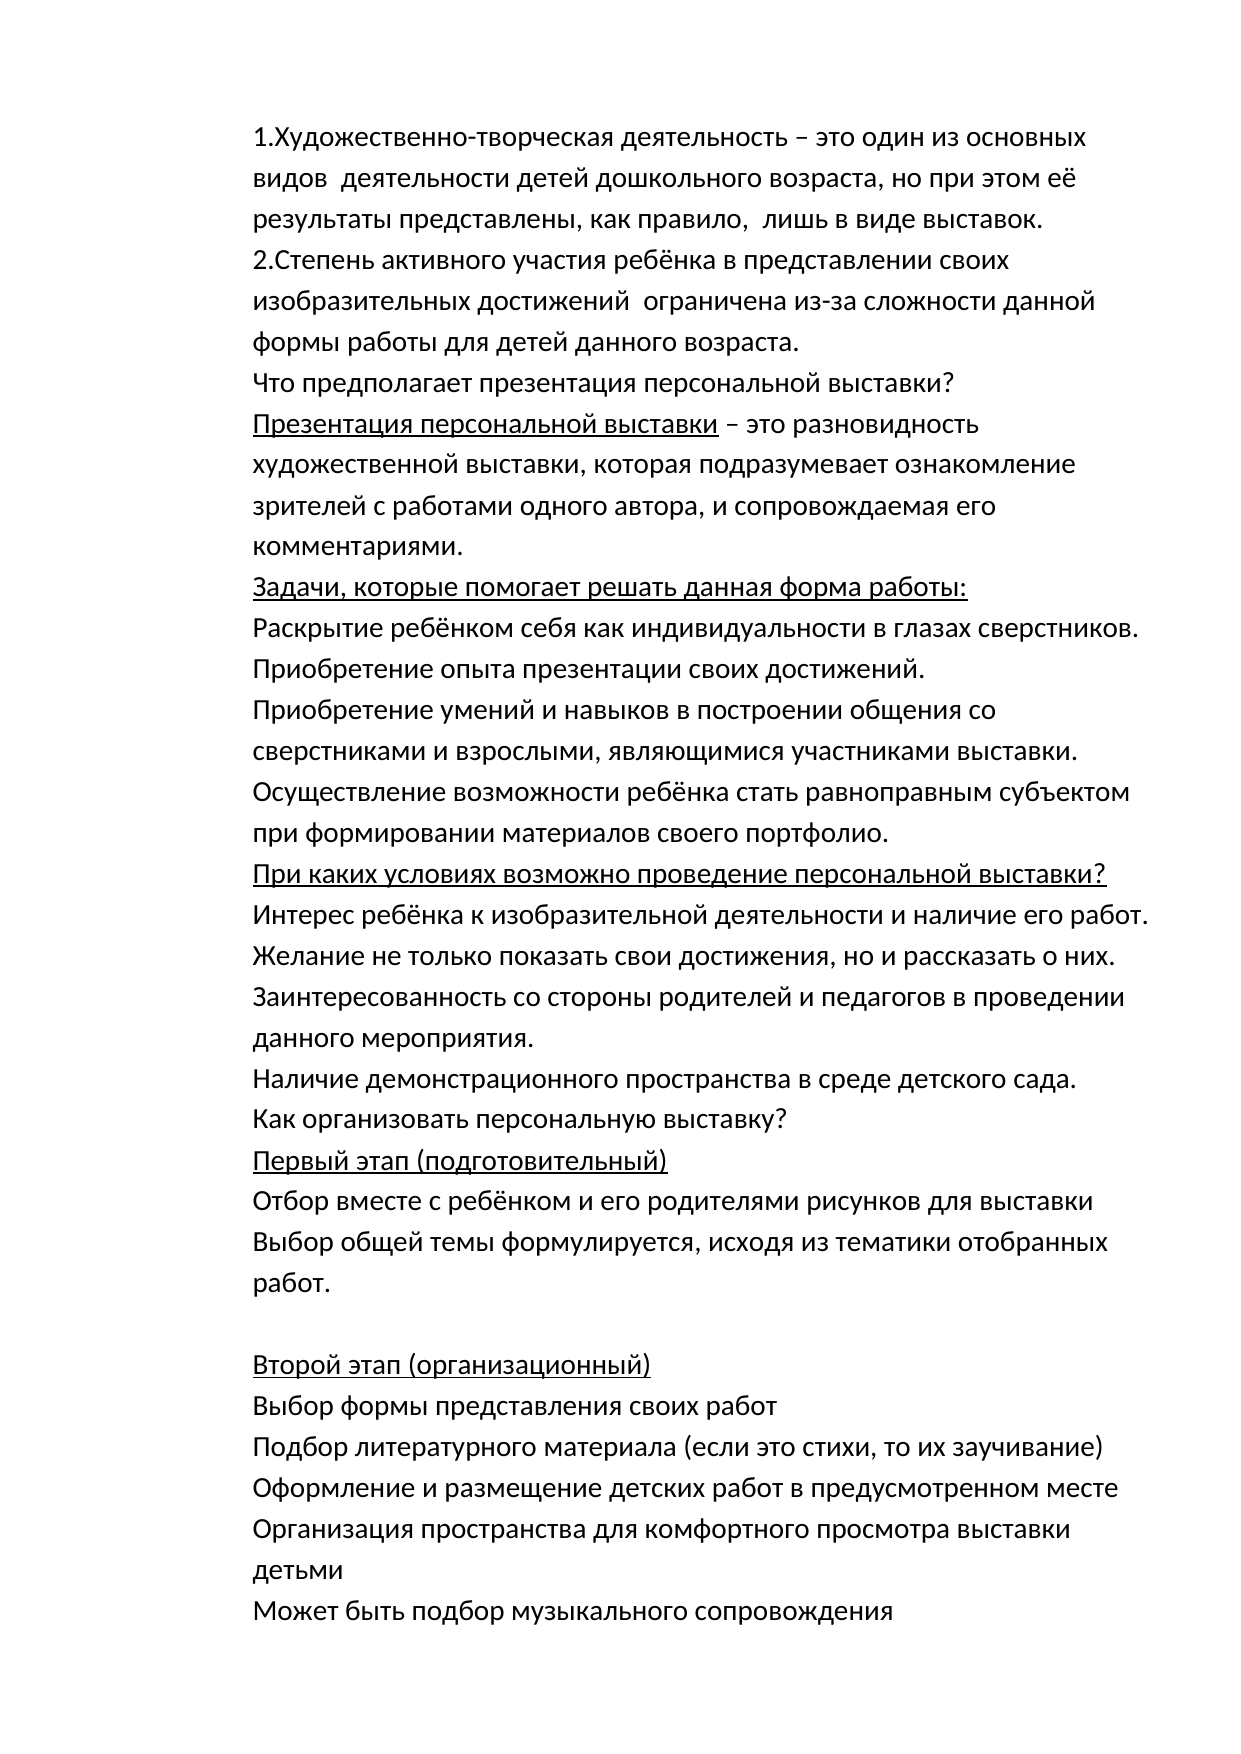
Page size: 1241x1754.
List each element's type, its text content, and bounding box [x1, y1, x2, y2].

list Желание не только показать свои достижения, но и рассказать о них. [252, 937, 1152, 972]
list Приобретение опыта презентации своих достижений. [252, 650, 1152, 686]
list Раскрытие ребёнком себя как индивидуальности в глазах сверстников. [252, 609, 1152, 645]
list Задачи, которые помогает решать данная форма работы: [252, 568, 1152, 604]
list Оформление и размещение детских работ в предусмотренном месте [252, 1469, 1152, 1505]
list Как организовать персональную выставку? [252, 1101, 1152, 1136]
list При каких условиях возможно проведение персональной выставки? [252, 855, 1152, 891]
list Осуществление возможности ребёнка стать равноправным субъектом при формировании материалов своего портфолио. [252, 773, 1152, 850]
list Выбор формы представления своих работ [252, 1387, 1152, 1423]
list Может быть подбор музыкального сопровождения [252, 1592, 1152, 1627]
list Подбор литературного материала (если это стихи, то их заучивание) [252, 1428, 1152, 1464]
list Второй этап (организационный) [252, 1305, 1152, 1382]
list Наличие демонстрационного пространства в среде детского сада. [252, 1060, 1152, 1095]
list Выбор общей темы формулируется, исходя из тематики отобранных работ. [252, 1223, 1152, 1300]
list Отбор вместе с ребёнком и его родителями рисунков для выставки [252, 1182, 1152, 1218]
list 1.Художественно-творческая деятельность – это один из основных видов деятельности детей дошкольного возраста, но при этом её результаты представлены, как правило, лишь в виде выставок. [252, 118, 1152, 236]
list Интерес ребёнка к изобразительной деятельности и наличие его работ. [252, 896, 1152, 932]
list Первый этап (подготовительный) [252, 1142, 1152, 1177]
list Заинтересованность со стороны родителей и педагогов в проведении данного мероприятия. [252, 978, 1152, 1054]
list Организация пространства для комфортного просмотра выставки детьми [252, 1510, 1152, 1587]
list Что предполагает презентация персональной выставки? Презентация персональной выставки – это разновидность художественной выставки, которая подразумевает ознакомление зрителей с работами одного автора, и сопровождаемая его комментариями. [252, 364, 1152, 563]
list 2.Степень активного участия ребёнка в представлении своих изобразительных достижений ограничена из-за сложности данной формы работы для детей данного возраста. [252, 241, 1152, 358]
list Приобретение умений и навыков в построении общения со сверстниками и взрослыми, являющимися участниками выставки. [252, 691, 1152, 768]
